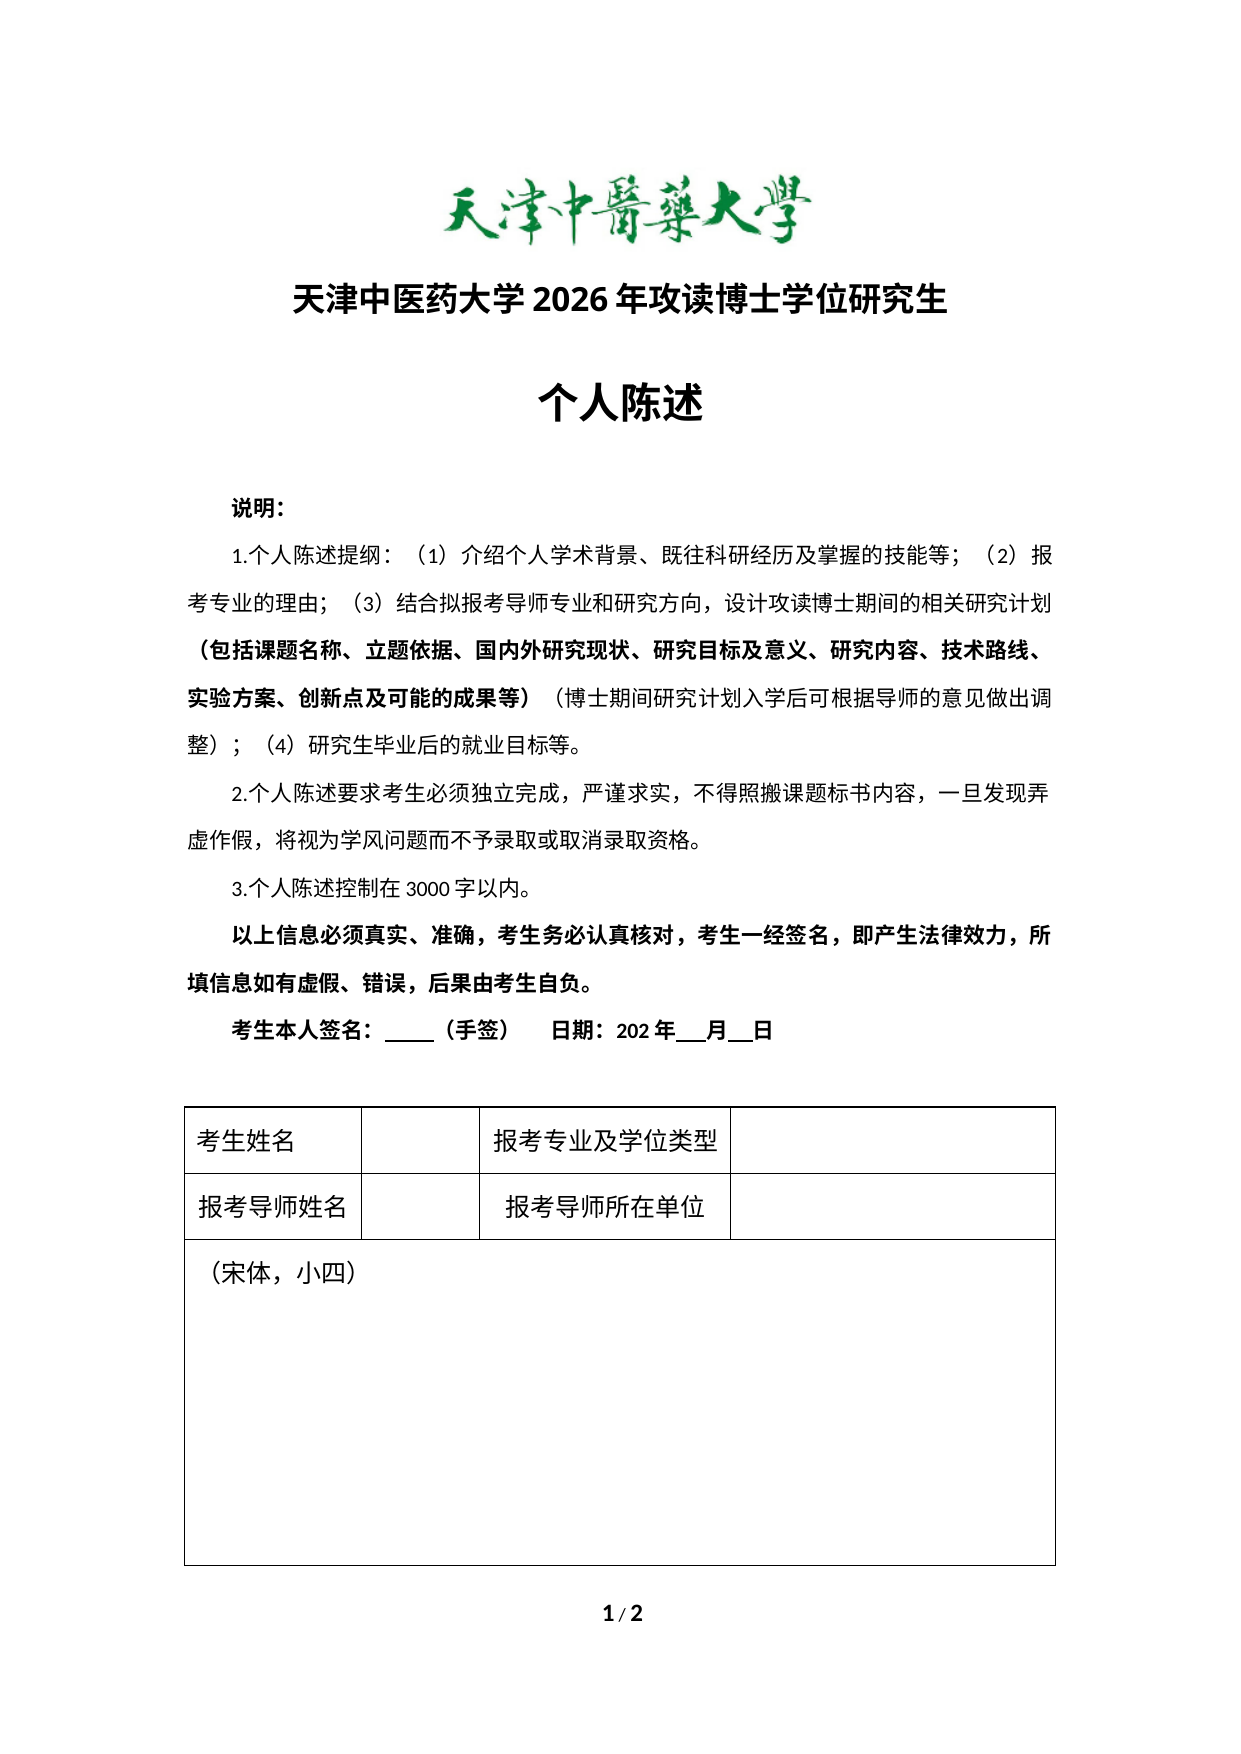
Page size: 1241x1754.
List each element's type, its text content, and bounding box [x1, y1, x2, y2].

text 个人陈述 [187, 370, 1053, 430]
table_header [731, 1108, 1055, 1172]
text 天津中医药大学2026年攻读博士学位研究生 [187, 273, 1053, 322]
text 说明： [187, 491, 1053, 522]
text 1.个人陈述提纲：（1）介绍个人学术背景、既往科研经历及掌握的技能等；（2）报考专业的理由；（3）结合拟报考导师专业和研究方向，设计攻读博士期间的相关研究计划（包括课题名称、立题依据、国内外研究现状、研究目标及意义、研究内容、技术路线、实验方案、创新点及可能的成果等）（博士期间研究计划入学后可根据导师的意见做出调整）；（4）研究生毕业后的就业目标等。 [187, 538, 1053, 760]
table_cell 报考导师姓名 [185, 1174, 361, 1238]
table_header 考生姓名 [185, 1108, 361, 1172]
text 考生本人签名： （手签） 日期：202 年 月 日 [187, 1013, 1053, 1045]
text 以上信息必须真实、准确，考生务必认真核对，考生一经签名，即产生法律效力，所填信息如有虚假、错误，后果由考生自负。 [187, 918, 1053, 997]
text 3.个人陈述控制在3000字以内。 [187, 871, 1053, 902]
table_cell [731, 1174, 1055, 1238]
table_header [362, 1108, 479, 1172]
table_cell [362, 1174, 479, 1238]
table_cell 报考导师所在单位 [480, 1174, 730, 1238]
table_cell （宋体，小四） [185, 1240, 1055, 1564]
table_header 报考专业及学位类型 [480, 1108, 730, 1172]
text 2.个人陈述要求考生必须独立完成，严谨求实，不得照搬课题标书内容，一旦发现弄虚作假，将视为学风问题而不予录取或取消录取资格。 [187, 776, 1053, 855]
picture [407, 158, 834, 260]
